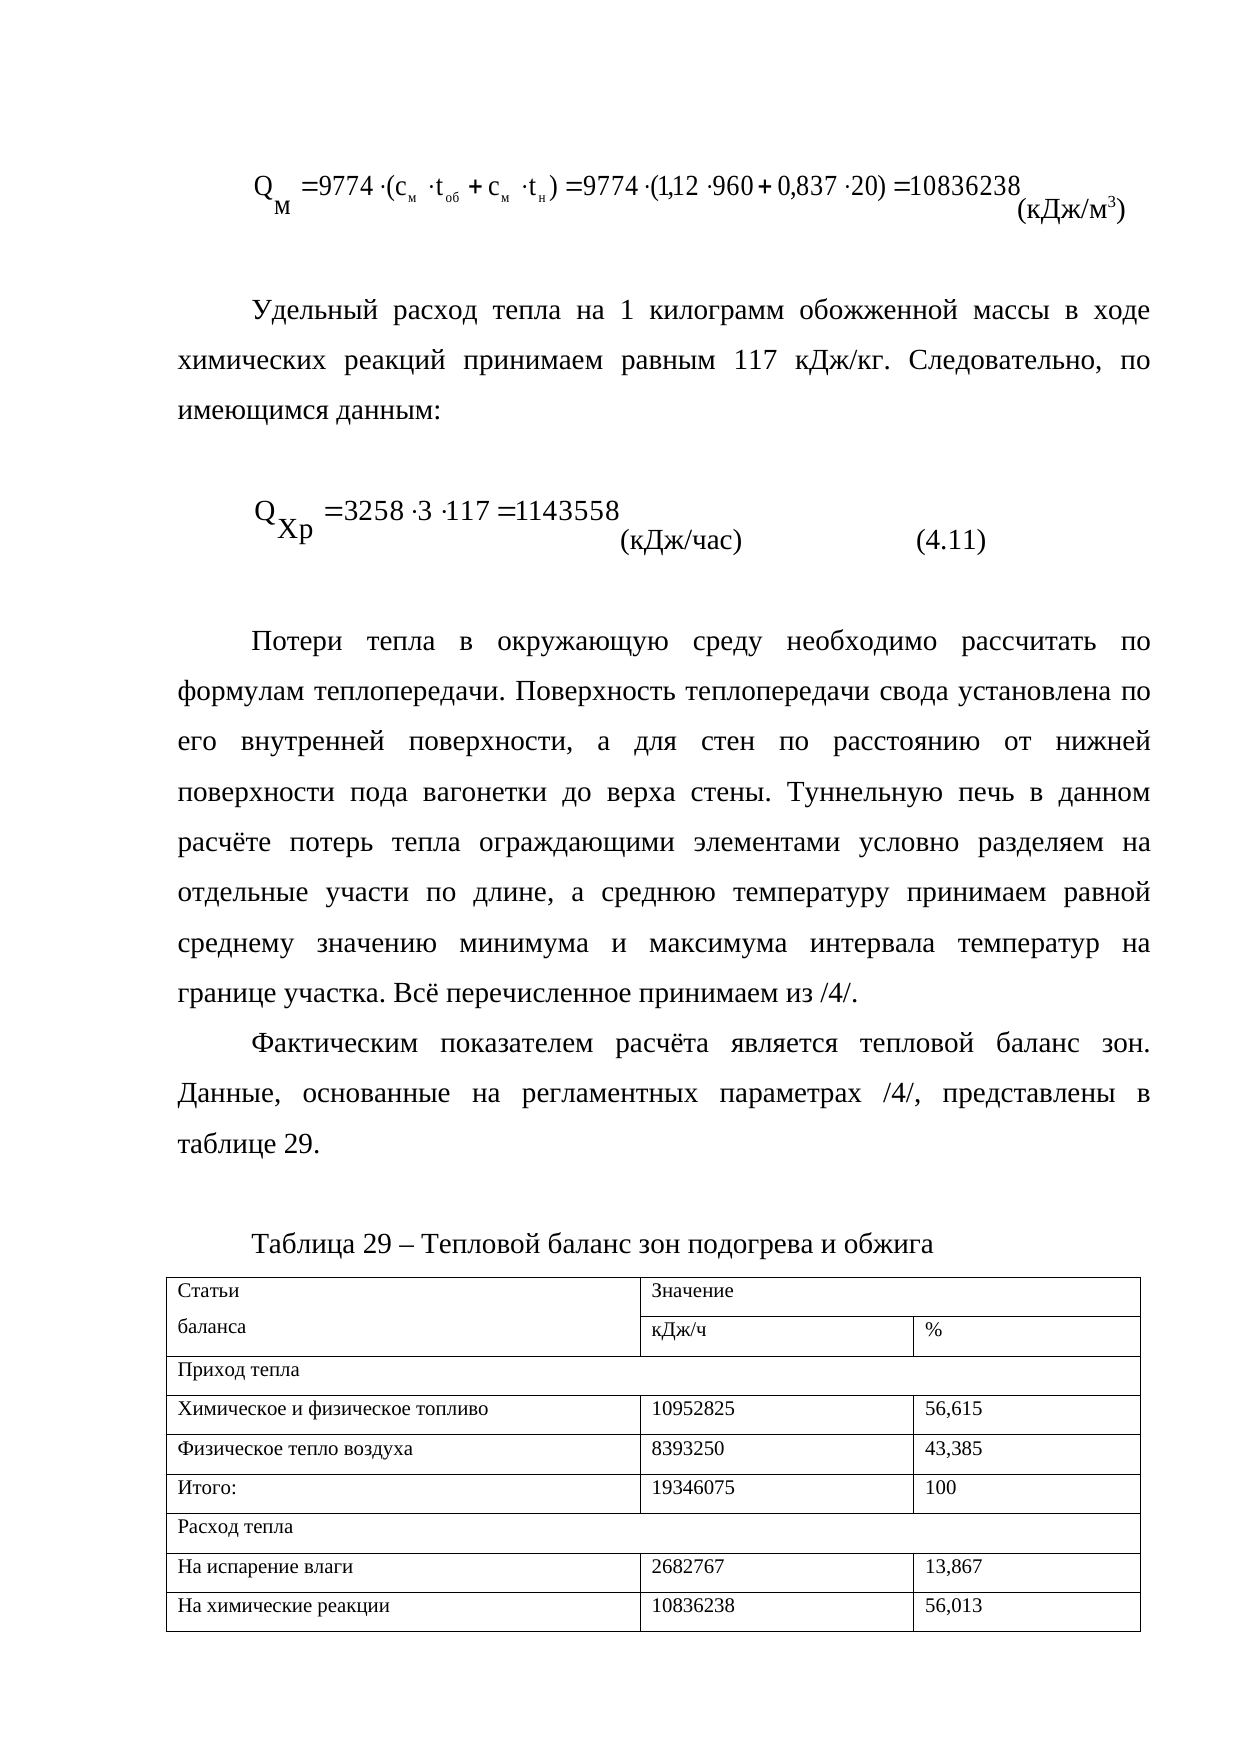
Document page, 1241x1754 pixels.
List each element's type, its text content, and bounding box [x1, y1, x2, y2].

table_cell 56,615 [914, 1396, 1140, 1434]
table_cell 13,867 [914, 1554, 1140, 1592]
table_cell 2682767 [641, 1554, 913, 1592]
table_cell Итого: [167, 1475, 640, 1513]
table_cell 100 [914, 1475, 1140, 1513]
text Фактическим показателем расчёта является тепловой баланс зон. Данные, основанные на регламентных параметрах /4/, представлены в таблице 29. [177, 1025, 1152, 1159]
table_cell кДж/ч [641, 1317, 913, 1356]
table_cell Приход тепла [167, 1357, 1140, 1395]
text (кДж/м3) [177, 168, 1152, 225]
table_cell Химическое и физическое топливо [167, 1396, 640, 1434]
table_cell 8393250 [641, 1435, 913, 1474]
table_cell 43,385 [914, 1435, 1140, 1474]
table_cell 10952825 [641, 1396, 913, 1434]
table_cell На химические реакции [167, 1593, 640, 1631]
table_cell % [914, 1317, 1140, 1356]
table_header Значение [641, 1278, 1140, 1316]
table_cell 10836238 [641, 1593, 913, 1631]
text (кДж/час) (4.11) [177, 493, 1152, 556]
text Удельный расход тепла на 1 килограмм обожженной массы в ходе химических реакций принимаем равным 117 кДж/кг. Следовательно, по имеющимся данным: [177, 292, 1152, 426]
table_cell 19346075 [641, 1475, 913, 1513]
table_cell Расход тепла [167, 1514, 1140, 1552]
table_cell 56,013 [914, 1593, 1140, 1631]
table_header Статьи баланса [167, 1278, 640, 1356]
text Потери тепла в окружающую среду необходимо рассчитать по формулам теплопередачи. Поверхность теплопередачи свода установлена по его внутренней поверхности, а для стен по расстоянию от нижней поверхности пода вагонетки до верха стены. Туннельную печь в данном расчёте потерь тепла ограждающими элементами условно разделяем на отдельные участи по длине, а среднюю температуру принимаем равной среднему значению минимума и максимума интервала температур на границе участка. Всё перечисленное принимаем из /4/. [177, 623, 1152, 1008]
text Таблица 29 – Тепловой баланс зон подогрева и обжига [177, 1227, 1152, 1260]
table_cell Физическое тепло воздуха [167, 1435, 640, 1474]
table_cell На испарение влаги [167, 1554, 640, 1592]
